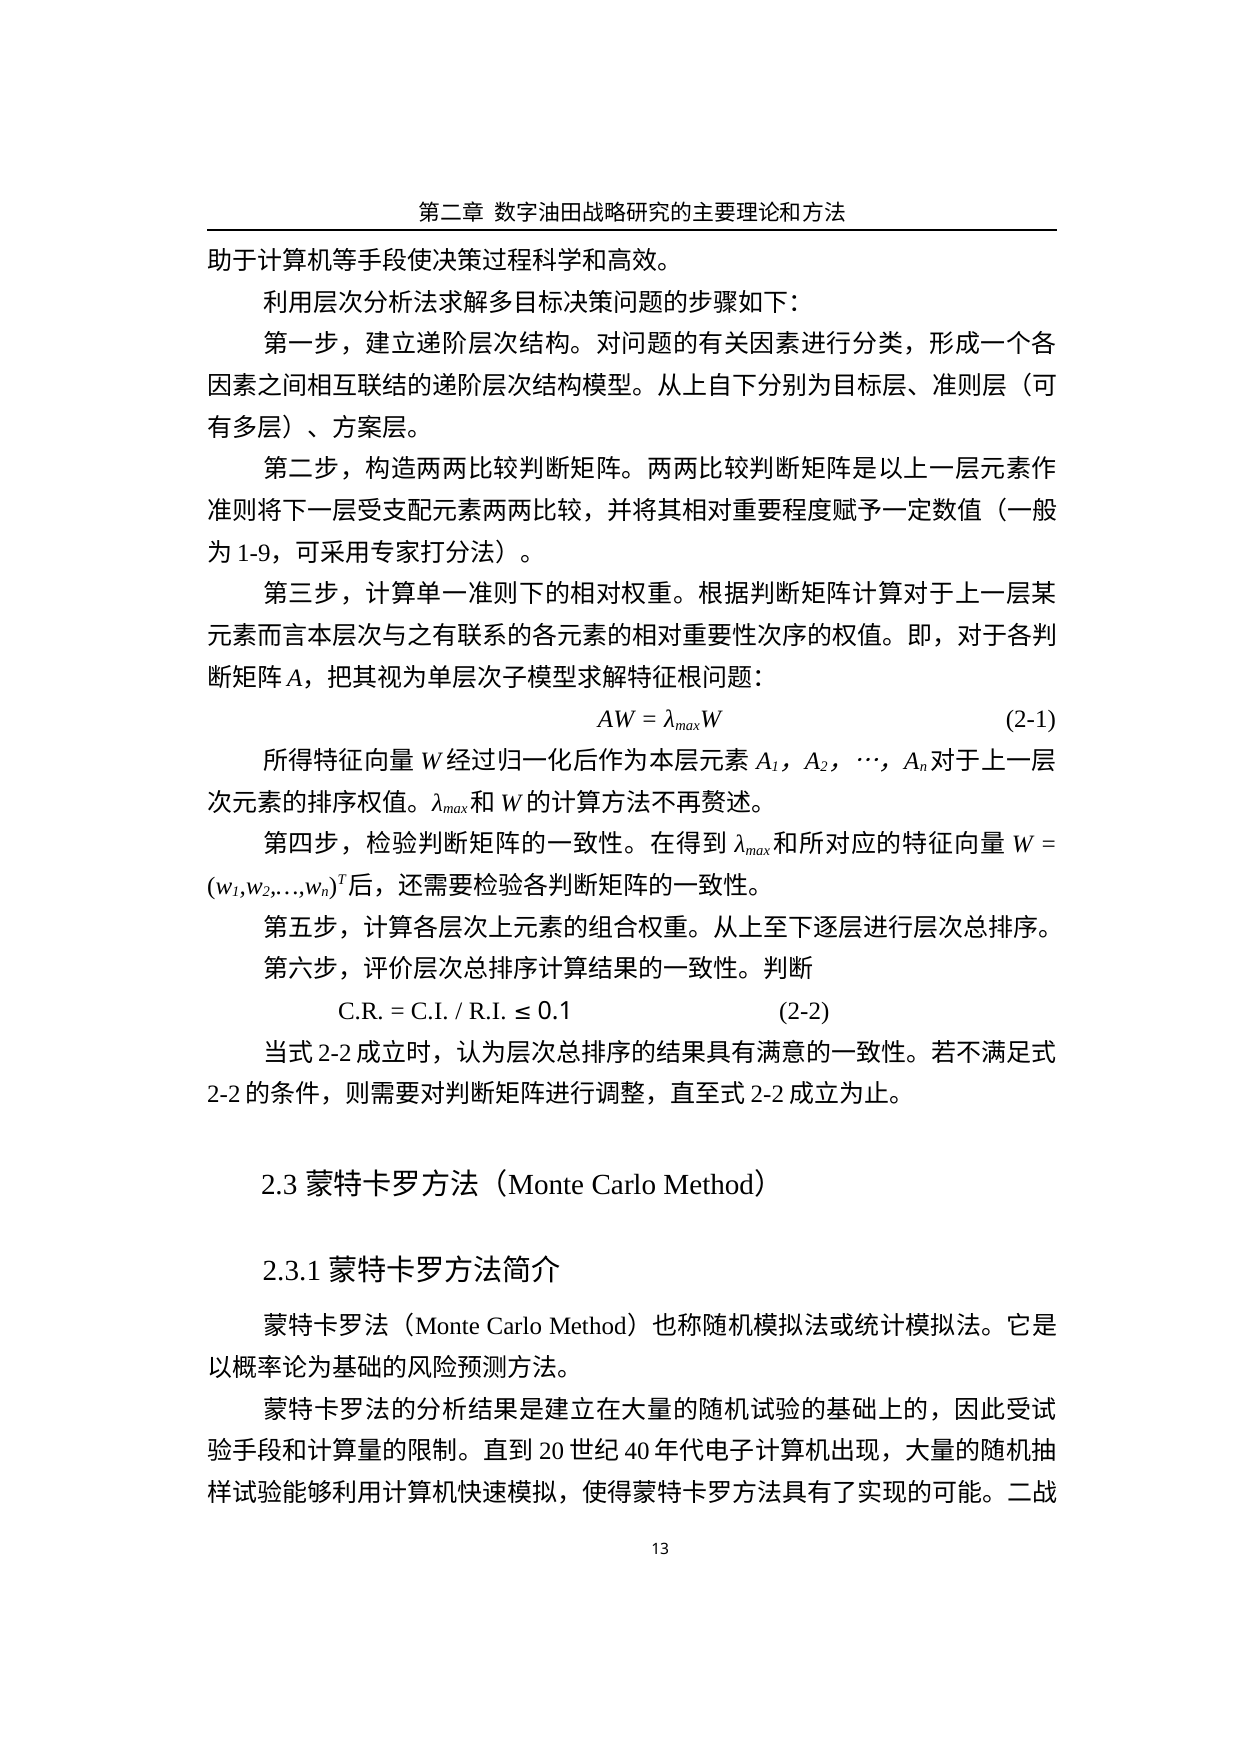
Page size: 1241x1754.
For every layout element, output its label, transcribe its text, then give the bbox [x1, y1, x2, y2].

text 第四步，检验判断矩阵的一致性。在得到λmax和所对应的特征向量W = (w1,w2,…,wn)T后，还需要检验各判断矩阵的一致性。 [207, 819, 1057, 903]
text 第五步，计算各层次上元素的组合权重。从上至下逐层进行层次总排序。 [207, 903, 1057, 944]
text 第二步，构造两两比较判断矩阵。两两比较判断矩阵是以上一层元素作准则将下一层受支配元素两两比较，并将其相对重要程度赋予一定数值（一般为1-9，可采用专家打分法）。 [207, 444, 1057, 569]
text 第六步，评价层次总排序计算结果的一致性。判断 [207, 944, 1057, 986]
text AW = λmaxW (2-1) [207, 694, 1057, 736]
text 当式2-2成立时，认为层次总排序的结果具有满意的一致性。若不满足式2-2的条件，则需要对判断矩阵进行调整，直至式2-2成立为止。 [207, 1028, 1057, 1111]
text 利用层次分析法求解多目标决策问题的步骤如下： [207, 278, 1057, 319]
text 第一步，建立递阶层次结构。对问题的有关因素进行分类，形成一个各因素之间相互联结的递阶层次结构模型。从上自下分别为目标层、准则层（可有多层）、方案层。 [207, 319, 1057, 444]
subtitle 蒙特卡罗方法（Monte Carlo Method） [205, 1161, 1057, 1203]
text 蒙特卡罗法（Monte Carlo Method）也称随机模拟法或统计模拟法。它是以概率论为基础的风险预测方法。 [207, 1301, 1057, 1385]
text 第三步，计算单一准则下的相对权重。根据判断矩阵计算对于上一层某元素而言本层次与之有联系的各元素的相对重要性次序的权值。即，对于各判断矩阵A，把其视为单层次子模型求解特征根问题： [207, 569, 1057, 694]
subtitle 蒙特卡罗方法简介 [206, 1247, 1057, 1289]
text C.R. = C.I. / R.I. ≤ 0.1 (2-2) [207, 986, 1057, 1028]
text 所得特征向量W经过归一化后作为本层元素A1，A2，…，An对于上一层次元素的排序权值。λmax和W的计算方法不再赘述。 [207, 736, 1057, 819]
